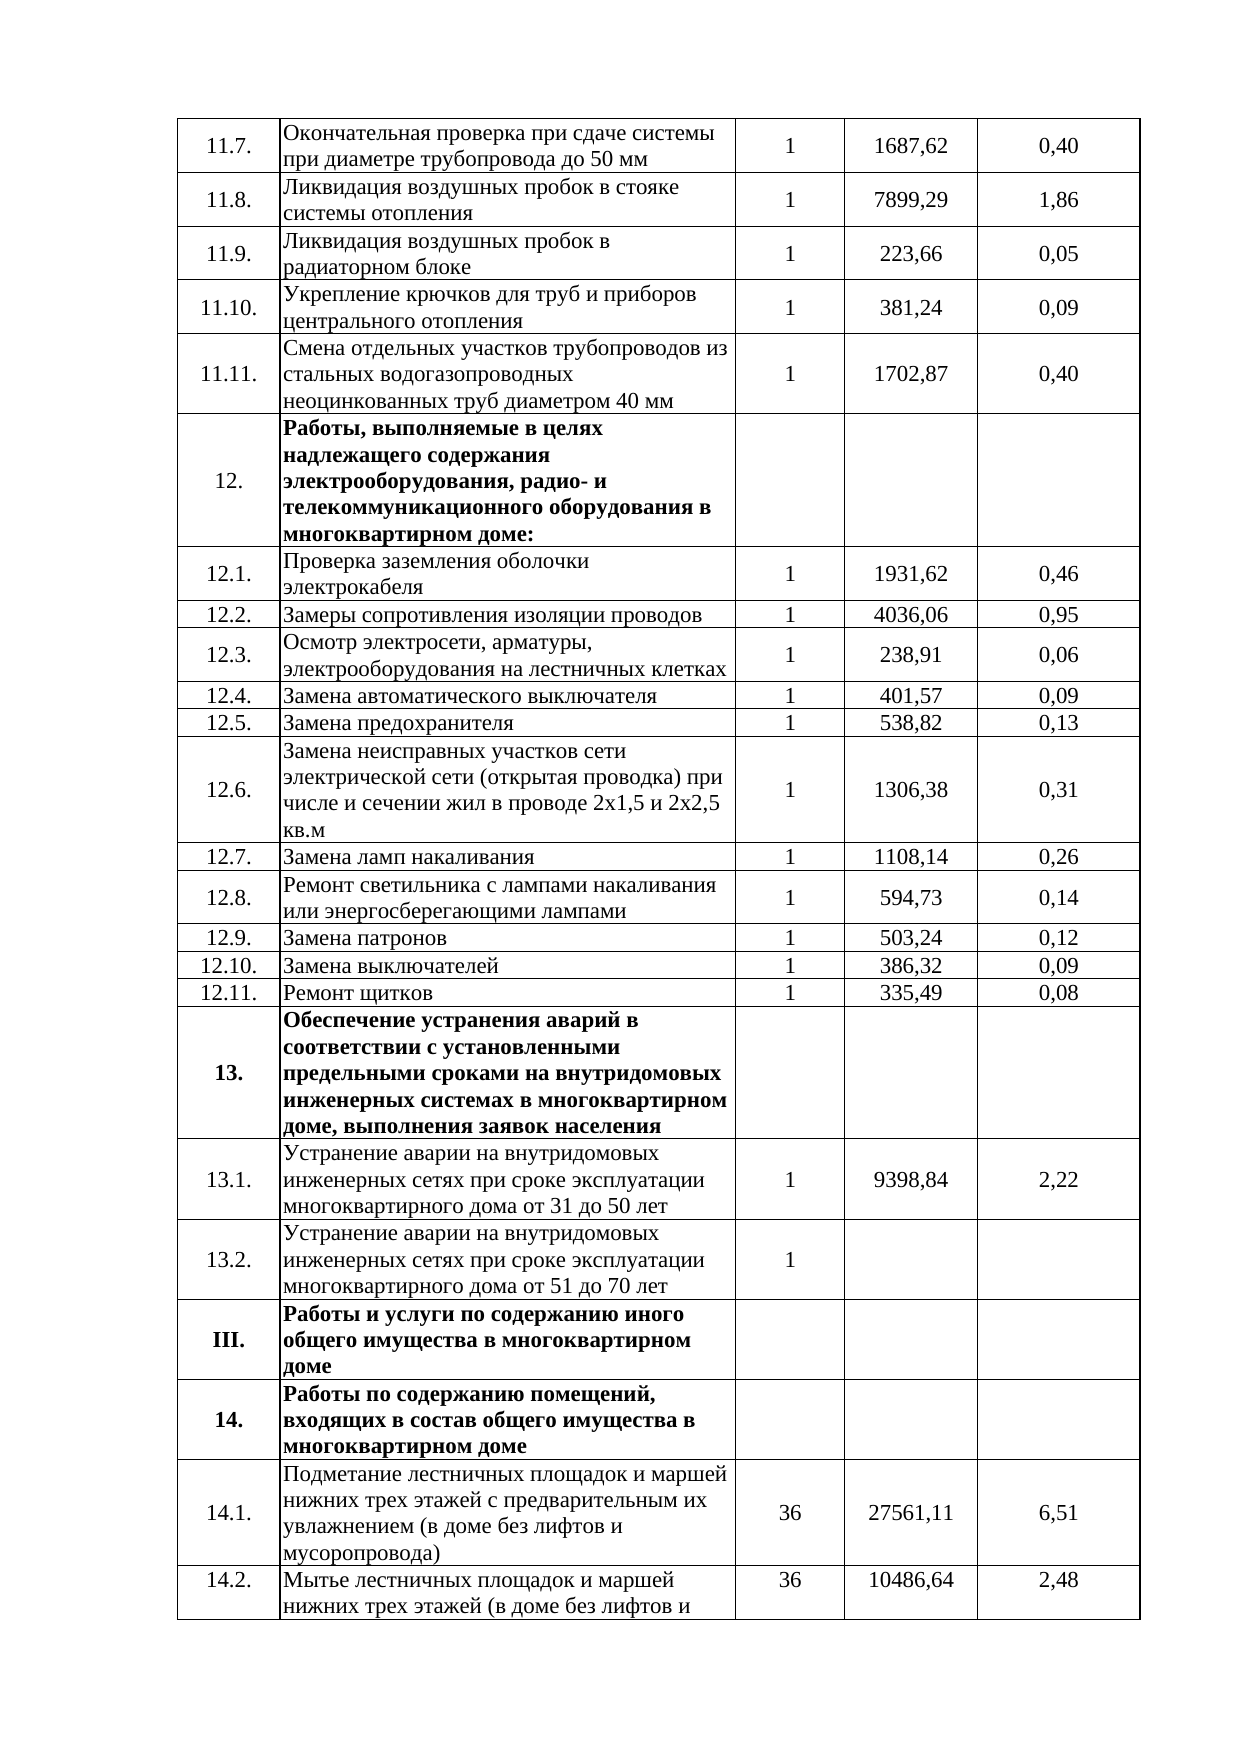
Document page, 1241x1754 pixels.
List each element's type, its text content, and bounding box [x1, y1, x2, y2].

table_cell 401,57 [845, 682, 977, 708]
table_cell III. [178, 1300, 279, 1379]
table_cell 538,82 [845, 709, 977, 736]
table_cell 1 [736, 952, 844, 978]
table_cell Работы по содержанию помещений, входящих в состав общего имущества в многоквартирном доме [281, 1380, 735, 1459]
table_cell 1 [736, 601, 844, 627]
table_cell Ремонт светильника с лампами накаливания или энергосберегающими лампами [281, 871, 735, 923]
table_cell 335,49 [845, 979, 977, 1006]
table_cell [845, 414, 977, 546]
table_cell 10486,64 [845, 1566, 977, 1619]
table_cell Ликвидация воздушных пробок в радиаторном блоке [281, 227, 735, 279]
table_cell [281, 1566, 735, 1619]
table_cell [978, 1220, 1139, 1298]
table_cell 0,09 [978, 952, 1139, 978]
table_cell Устранение аварии на внутридомовых инженерных сетях при сроке эксплуатации многоквартирного дома от 51 до 70 лет [281, 1220, 735, 1298]
table_cell 1687,62 [845, 119, 977, 172]
table_cell Замена ламп накаливания [281, 843, 735, 869]
table_cell Ремонт щитков [281, 979, 735, 1006]
table_cell 36 [736, 1566, 844, 1619]
table_cell 11.8. [178, 173, 279, 226]
table_cell 223,66 [845, 227, 977, 279]
table_cell 386,32 [845, 952, 977, 978]
table_cell 0,40 [978, 334, 1139, 413]
table_cell 0,95 [978, 601, 1139, 627]
table_cell 1 [736, 628, 844, 681]
table_cell [845, 1380, 977, 1459]
table_cell 1 [736, 682, 844, 708]
table_cell 36 [736, 1460, 844, 1565]
table_cell 1108,14 [845, 843, 977, 869]
table_cell 0,08 [978, 979, 1139, 1006]
table_cell Замена автоматического выключателя [281, 682, 735, 708]
table_cell 14.2. [178, 1566, 279, 1619]
table_cell 0,46 [978, 547, 1139, 600]
table_cell 12.9. [178, 924, 279, 951]
table_cell 1 [736, 119, 844, 172]
table_cell [845, 1220, 977, 1298]
table_cell 0,09 [978, 280, 1139, 333]
table_cell 381,24 [845, 280, 977, 333]
table_cell 1306,38 [845, 737, 977, 842]
table_cell Работы, выполняемые в целях надлежащего содержания электрооборудования, радио- и телекоммуникационного оборудования в многоквартирном доме: [281, 414, 735, 546]
table_cell Работы и услуги по содержанию иного общего имущества в многоквартирном доме [281, 1300, 735, 1379]
table_cell Осмотр электросети, арматуры, электрооборудования на лестничных клетках [281, 628, 735, 681]
table_cell 14. [178, 1380, 279, 1459]
table_cell Укрепление крючков для труб и приборов центрального отопления [281, 280, 735, 333]
table_cell Подметание лестничных площадок и маршей нижних трех этажей с предварительным их увлажнением (в доме без лифтов и мусоропровода) [281, 1460, 735, 1565]
table_cell [978, 1300, 1139, 1379]
table_cell 503,24 [845, 924, 977, 951]
table_cell Замена выключателей [281, 952, 735, 978]
table_cell [736, 1380, 844, 1459]
table_cell [978, 1380, 1139, 1459]
table_cell 1 [736, 280, 844, 333]
table_cell 11.10. [178, 280, 279, 333]
table_cell 11.7. [178, 119, 279, 172]
table_cell 12.5. [178, 709, 279, 736]
table_cell 0,12 [978, 924, 1139, 951]
table_cell 4036,06 [845, 601, 977, 627]
table_cell [978, 414, 1139, 546]
table_cell 12. [178, 414, 279, 546]
table_cell 1 [736, 979, 844, 1006]
table_cell 1 [736, 709, 844, 736]
table_cell Проверка заземления оболочки электрокабеля [281, 547, 735, 600]
table_cell Замена патронов [281, 924, 735, 951]
table_cell 1 [736, 737, 844, 842]
table_cell 1 [736, 547, 844, 600]
table_cell Замеры сопротивления изоляции проводов [281, 601, 735, 627]
table_cell 0,14 [978, 871, 1139, 923]
table_cell Замена неисправных участков сети электрической сети (открытая проводка) при числе и сечении жил в проводе 2х1,5 и 2х2,5 кв.м [281, 737, 735, 842]
table_cell 12.11. [178, 979, 279, 1006]
table_cell 0,31 [978, 737, 1139, 842]
table_cell 14.1. [178, 1460, 279, 1565]
table_cell [736, 1007, 844, 1138]
table_cell 1,86 [978, 173, 1139, 226]
table_cell Замена предохранителя [281, 709, 735, 736]
table_cell 1931,62 [845, 547, 977, 600]
table_cell 12.1. [178, 547, 279, 600]
table_cell Окончательная проверка при сдаче системы при диаметре трубопровода до 50 мм [281, 119, 735, 172]
table_cell 238,91 [845, 628, 977, 681]
table_cell 12.6. [178, 737, 279, 842]
table_cell 0,26 [978, 843, 1139, 869]
table_cell 1 [736, 843, 844, 869]
table_cell 27561,11 [845, 1460, 977, 1565]
table_cell 12.3. [178, 628, 279, 681]
table_cell Устранение аварии на внутридомовых инженерных сетях при сроке эксплуатации многоквартирного дома от 31 до 50 лет [281, 1139, 735, 1218]
table_cell 0,05 [978, 227, 1139, 279]
table_cell 11.9. [178, 227, 279, 279]
table_cell 12.7. [178, 843, 279, 869]
table_cell [736, 1300, 844, 1379]
table_cell Смена отдельных участков трубопроводов из стальных водогазопроводных неоцинкованных труб диаметром 40 мм [281, 334, 735, 413]
table_cell 594,73 [845, 871, 977, 923]
table_cell [736, 414, 844, 546]
table_cell 0,40 [978, 119, 1139, 172]
table_cell 2,22 [978, 1139, 1139, 1218]
table_cell 1 [736, 173, 844, 226]
table_cell 12.2. [178, 601, 279, 627]
table_cell 12.4. [178, 682, 279, 708]
table_cell [978, 1007, 1139, 1138]
table_cell 6,51 [978, 1460, 1139, 1565]
table_cell 9398,84 [845, 1139, 977, 1218]
table_cell 1 [736, 1220, 844, 1298]
table_cell Ликвидация воздушных пробок в стояке системы отопления [281, 173, 735, 226]
table_cell 1 [736, 227, 844, 279]
table_cell 1 [736, 334, 844, 413]
table_cell 1 [736, 871, 844, 923]
table_cell Обеспечение устранения аварий в соответствии с установленными предельными сроками на внутридомовых инженерных системах в многоквартирном доме, выполнения заявок населения [281, 1007, 735, 1138]
table_cell [845, 1007, 977, 1138]
table_cell 13. [178, 1007, 279, 1138]
table_cell 1 [736, 924, 844, 951]
table_cell 11.11. [178, 334, 279, 413]
table_cell 7899,29 [845, 173, 977, 226]
table_cell [845, 1300, 977, 1379]
table_cell 0,09 [978, 682, 1139, 708]
table_cell 12.10. [178, 952, 279, 978]
table_cell 1 [736, 1139, 844, 1218]
table_cell 13.2. [178, 1220, 279, 1298]
table_cell 1702,87 [845, 334, 977, 413]
table_cell 12.8. [178, 871, 279, 923]
table_cell 0,06 [978, 628, 1139, 681]
table_cell 13.1. [178, 1139, 279, 1218]
table_cell 2,48 [978, 1566, 1139, 1619]
table_cell 0,13 [978, 709, 1139, 736]
